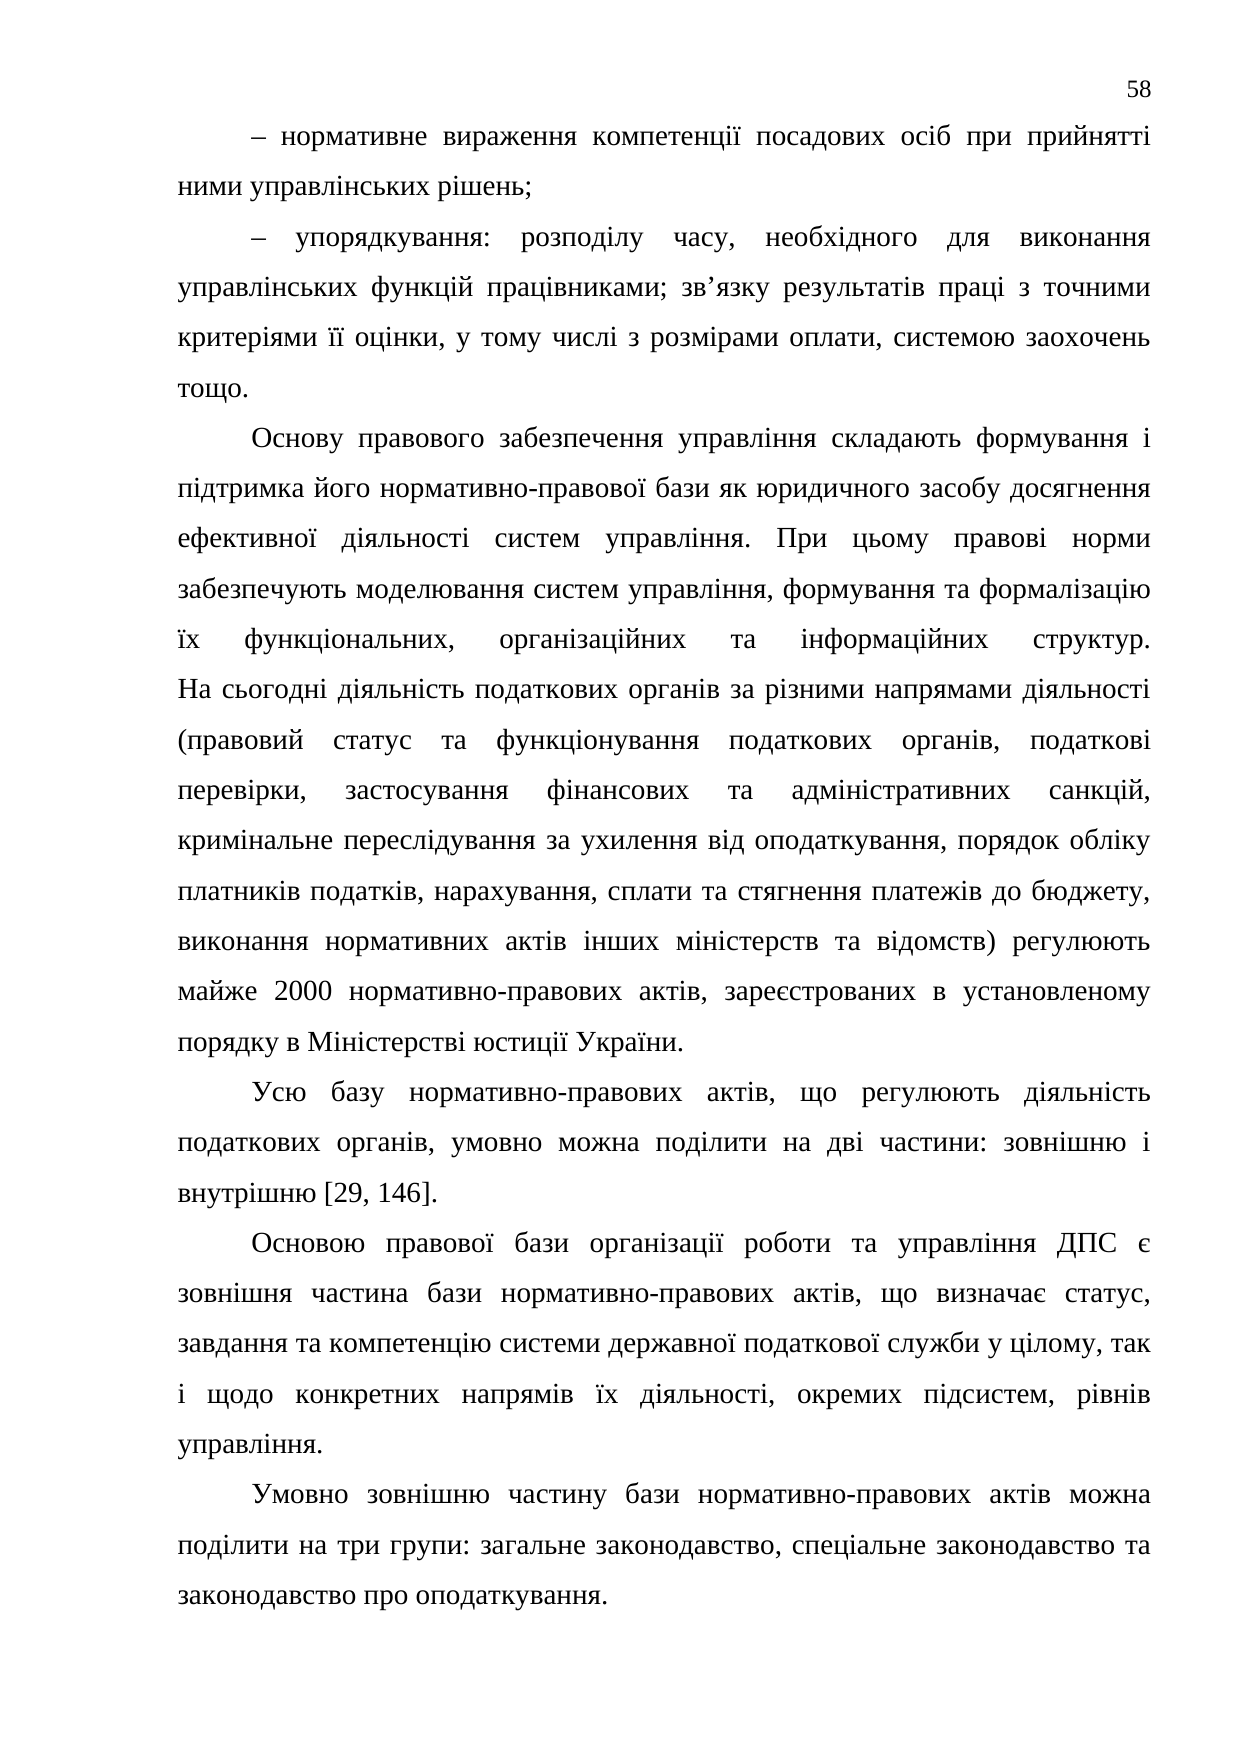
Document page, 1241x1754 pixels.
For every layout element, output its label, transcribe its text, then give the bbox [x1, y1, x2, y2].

text – упорядкування: розподілу часу, необхідного для виконання управлінських функцій працівниками; зв’язку результатів праці з точними критеріями її оцінки, у тому числі з розмірами оплати, системою заохочень тощо. [177, 219, 1152, 403]
text Основу правового забезпечення управління складають формування і підтримка його нормативно-правової бази як юридичного засобу досягнення ефективної діяльності систем управління. При цьому правові норми забезпечують моделювання систем управління, формування та формалізацію їх функціональних, організаційних та інформаційних структур. На сьогодні діяльність податкових органів за різними напрямами діяльності (правовий статус та функціонування податкових органів, податкові перевірки, застосування фінансових та адміністративних санкцій, кримінальне переслідування за ухилення від оподаткування, порядок обліку платників податків, нарахування, сплати та стягнення платежів до бюджету, виконання нормативних актів інших міністерств та відомств) регулюють майже 2000 нормативно-правових актів, зареєстрованих в установленому порядку в Міністерстві юстиції України. [177, 420, 1152, 1057]
text Усю базу нормативно-правових актів, що регулюють діяльність податкових органів, умовно можна поділити на дві частини: зовнішню і внутрішню [29, 146]. [177, 1074, 1152, 1208]
text – нормативне вираження компетенції посадових осіб при прийнятті ними управлінських рішень; [177, 118, 1152, 202]
text Умовно зовнішню частину бази нормативно-правових актів можна поділити на три групи: загальне законодавство, спеціальне законодавство та законодавство про оподаткування. [177, 1477, 1152, 1611]
text Основою правової бази організації роботи та управління ДПС є зовнішня частина бази нормативно-правових актів, що визначає статус, завдання та компетенцію системи державної податкової служби у цілому, так і щодо конкретних напрямів їх діяльності, окремих підсистем, рівнів управління. [177, 1225, 1152, 1460]
